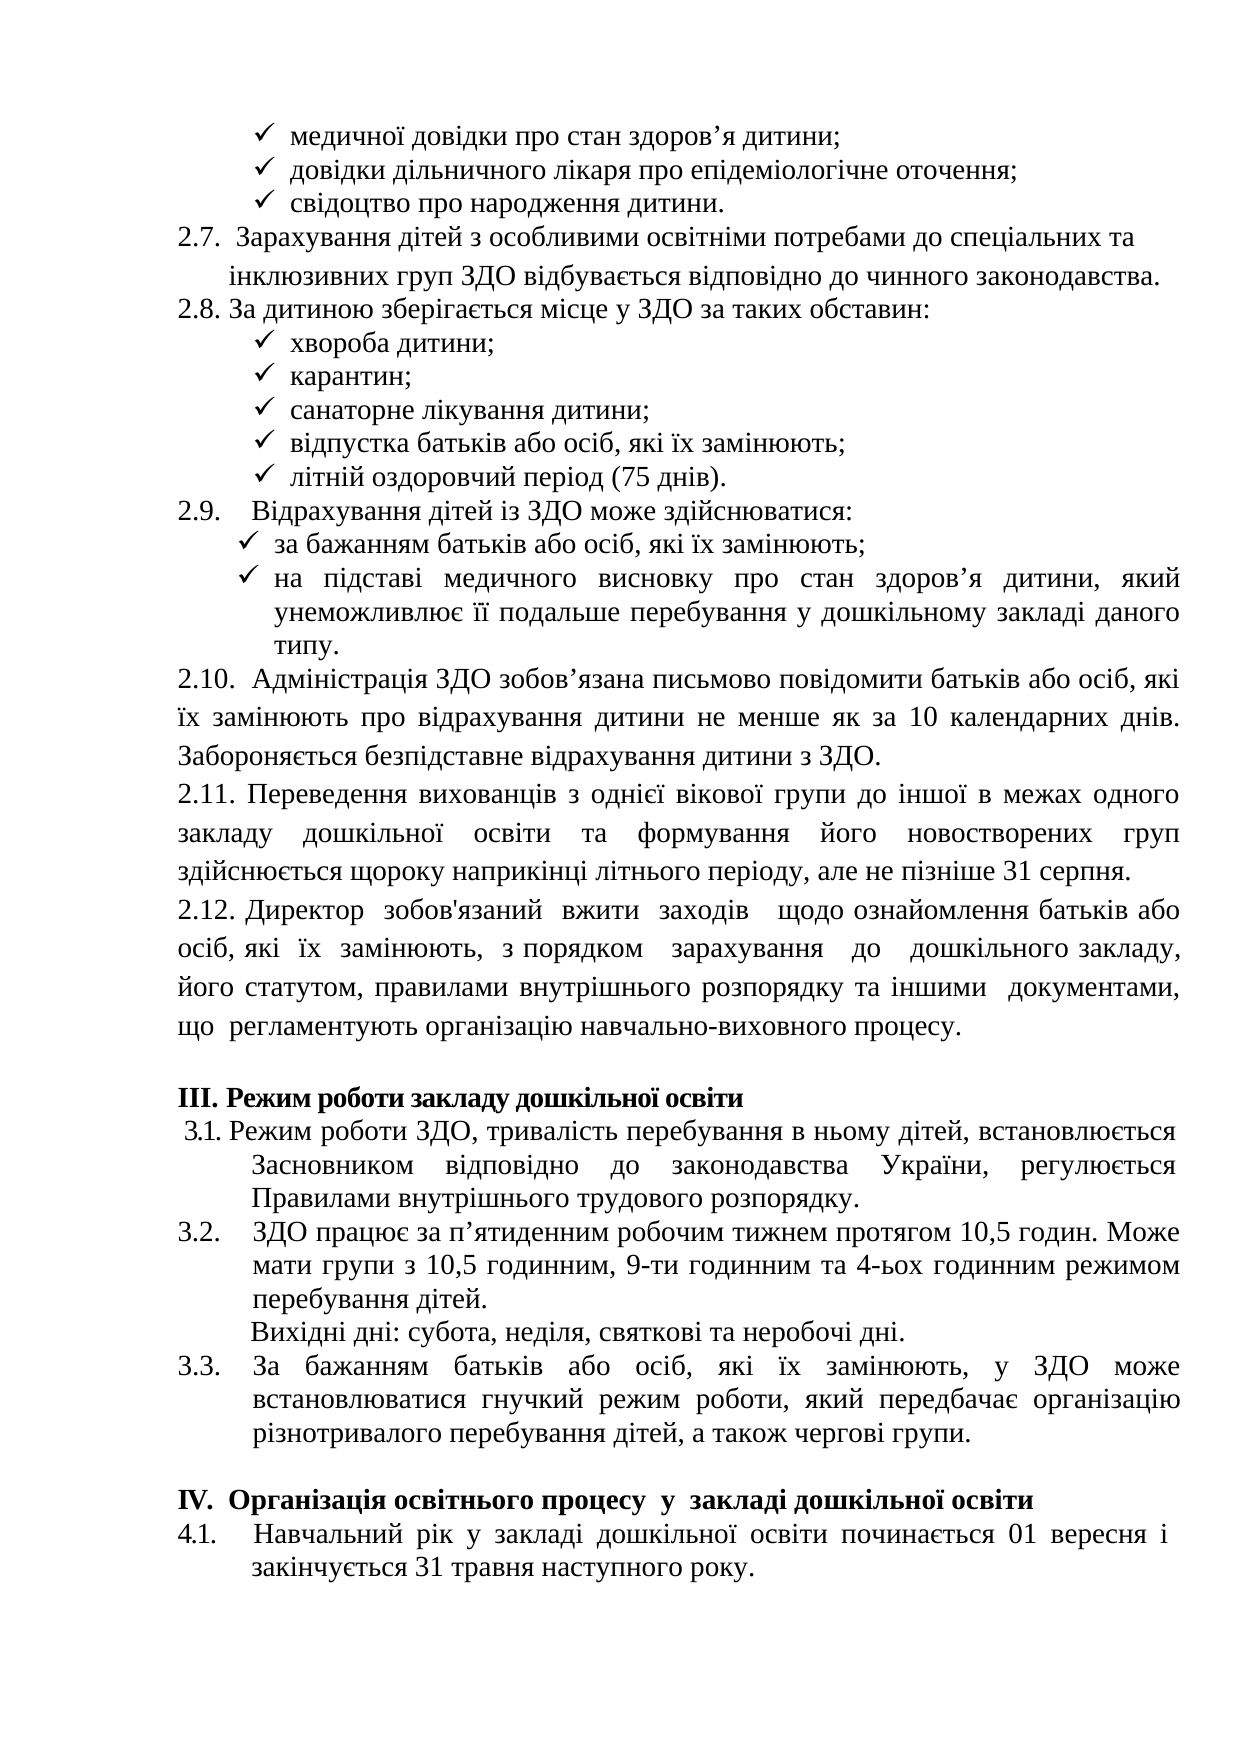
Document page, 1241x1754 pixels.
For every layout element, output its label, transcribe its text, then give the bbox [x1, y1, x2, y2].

text 2.10. Адміністрація ЗДО зобов’язана письмово повідомити батьків або осіб, які їх замінюють про відрахування дитини не менше як за 10 календарних днів. Забороняється безпідставне відрахування дитини з ЗДО. [177, 661, 1181, 771]
text 3.1. Режим роботи ЗДО, тривалість перебування в ньому дітей, встановлюється Засновником відповідно до законодавства України, регулюється Правилами внутрішнього трудового розпорядку. [177, 1113, 1177, 1214]
text Вихідні дні: субота, неділя, святкові та неробочі дні. [177, 1314, 1181, 1348]
list свідоцтво про народження дитини. [252, 185, 1181, 219]
text 4.1. Навчальний рік у закладі дошкільної освіти починається 01 вересня і закінчується 31 травня наступного року. [177, 1516, 1170, 1583]
list санаторне лікування дитини; [252, 392, 1181, 426]
list за бажанням батьків або осіб, які їх замінюють; [236, 526, 1181, 560]
list карантин; [252, 358, 1181, 392]
text 2.12. Директор зобов'язаний вжити заходів щодо ознайомлення батьків або осіб, які їх замінюють, з порядком зарахування до дошкільного закладу, його статутом, правилами внутрішнього розпорядку та іншими документами, що регламентують організацію навчально-виховного процесу. [177, 892, 1181, 1041]
list ЗДО працює за п’ятиденним робочим тижнем протягом 10,5 годин. Може мати групи з 10,5 годинним, 9-ти годинним та 4-ьох годинним режимом перебування дітей. [177, 1214, 1181, 1314]
text 2.8. За дитиною зберігається місце у ЗДО за таких обставин: [177, 291, 1181, 325]
text III. Режим роботи закладу дошкільної освіти [177, 1080, 1177, 1113]
text IV. Організація освітнього процесу у закладі дошкільної освіти [177, 1482, 1181, 1516]
list довідки дільничного лікаря про епідеміологічне оточення; [252, 152, 1181, 185]
text 2.11. Переведення вихованців з однієї вікової групи до іншої в межах одного закладу дошкільної освіти та формування його новостворених груп здійснюється щороку наприкінці літнього періоду, але не пізніше 31 серпня. [177, 776, 1181, 887]
list За бажанням батьків або осіб, які їх замінюють, у ЗДО може встановлюватися гнучкий режим роботи, який передбачає організацію різнотривалого перебування дітей, а також чергові групи. [177, 1348, 1181, 1449]
list хвороба дитини; [252, 325, 1181, 358]
list відпустка батьків або осіб, які їх замінюють; [252, 426, 1181, 459]
text 2.7. Зарахування дітей з особливими освітніми потребами до спеціальних та [177, 219, 1181, 253]
text 2.9. Відрахування дітей із ЗДО може здійснюватися: [177, 493, 1181, 526]
list на підставі медичного висновку про стан здоров’я дитини, який унеможливлює її подальше перебування у дошкільному закладі даного типу. [236, 560, 1181, 661]
list літній оздоровчий період (75 днів). [252, 459, 1181, 493]
list медичної довідки про стан здоров’я дитини; [252, 118, 1181, 152]
text інклюзивних груп ЗДО відбувається відповідно до чинного законодавства. [177, 258, 1181, 291]
